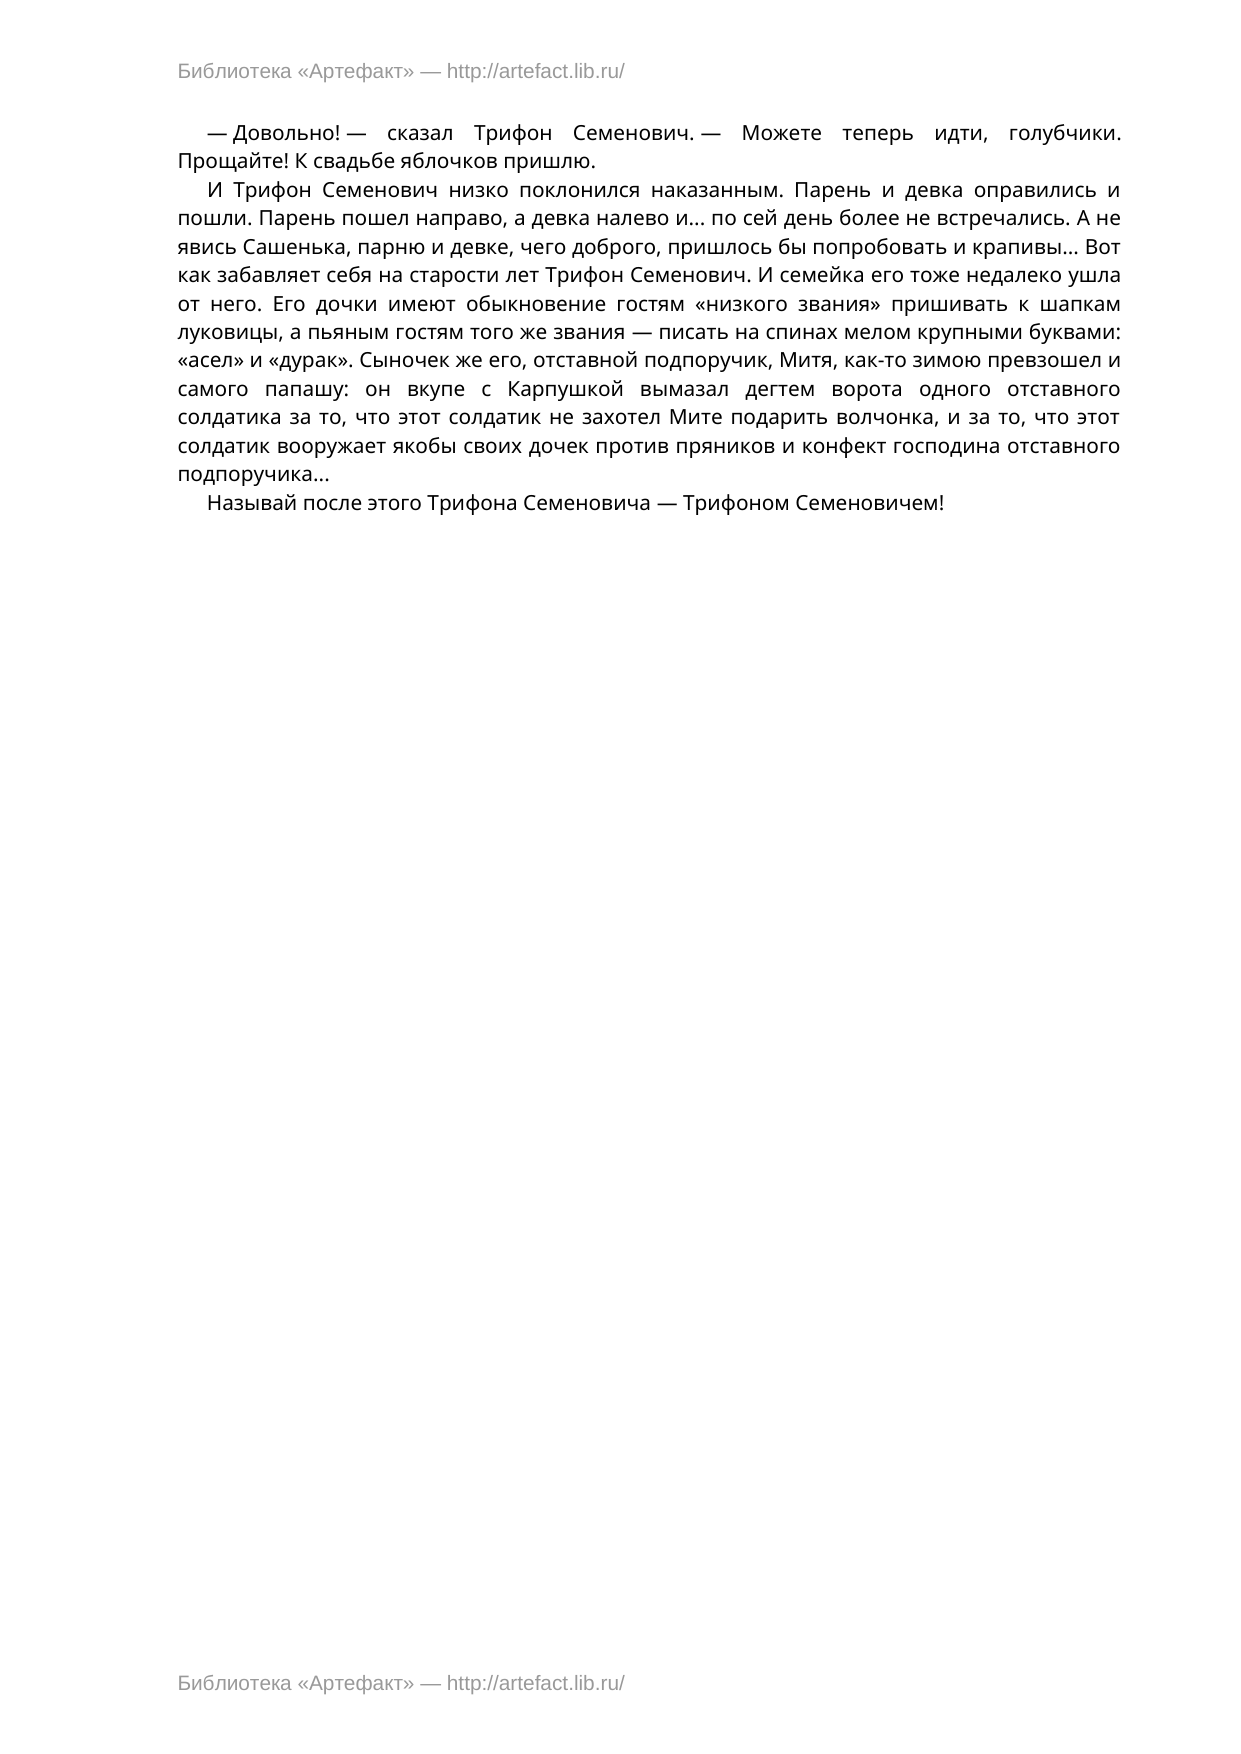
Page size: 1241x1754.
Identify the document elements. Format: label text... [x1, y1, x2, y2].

text — Довольно! — сказал Трифон Семенович. — Можете теперь идти, голубчики. Прощайте! К свадьбе яблочков пришлю. [177, 118, 1122, 175]
text И Трифон Семенович низко поклонился наказанным. Парень и девка оправились и пошли. Парень пошел направо, а девка налево и... по сей день более не встречались. А не явись Сашенька, парню и девке, чего доброго, пришлось бы попробовать и крапивы... Вот как забавляет себя на старости лет Трифон Семенович. И семейка его тоже недалеко ушла от него. Его дочки имеют обыкновение гостям «низкого звания» пришивать к шапкам луковицы, а пьяным гостям того же звания — писать на спинах мелом крупными буквами: «асел» и «дурак». Сыночек же его, отставной подпоручик, Митя, как-то зимою превзошел и самого папашу: он вкупе с Карпушкой вымазал дегтем ворота одного отставного солдатика за то, что этот солдатик не захотел Мите подарить волчонка, и за то, что этот солдатик вооружает якобы своих дочек против пряников и конфект господина отставного подпоручика... [177, 175, 1122, 488]
text Называй после этого Трифона Семеновича — Трифоном Семеновичем! [177, 488, 1122, 516]
